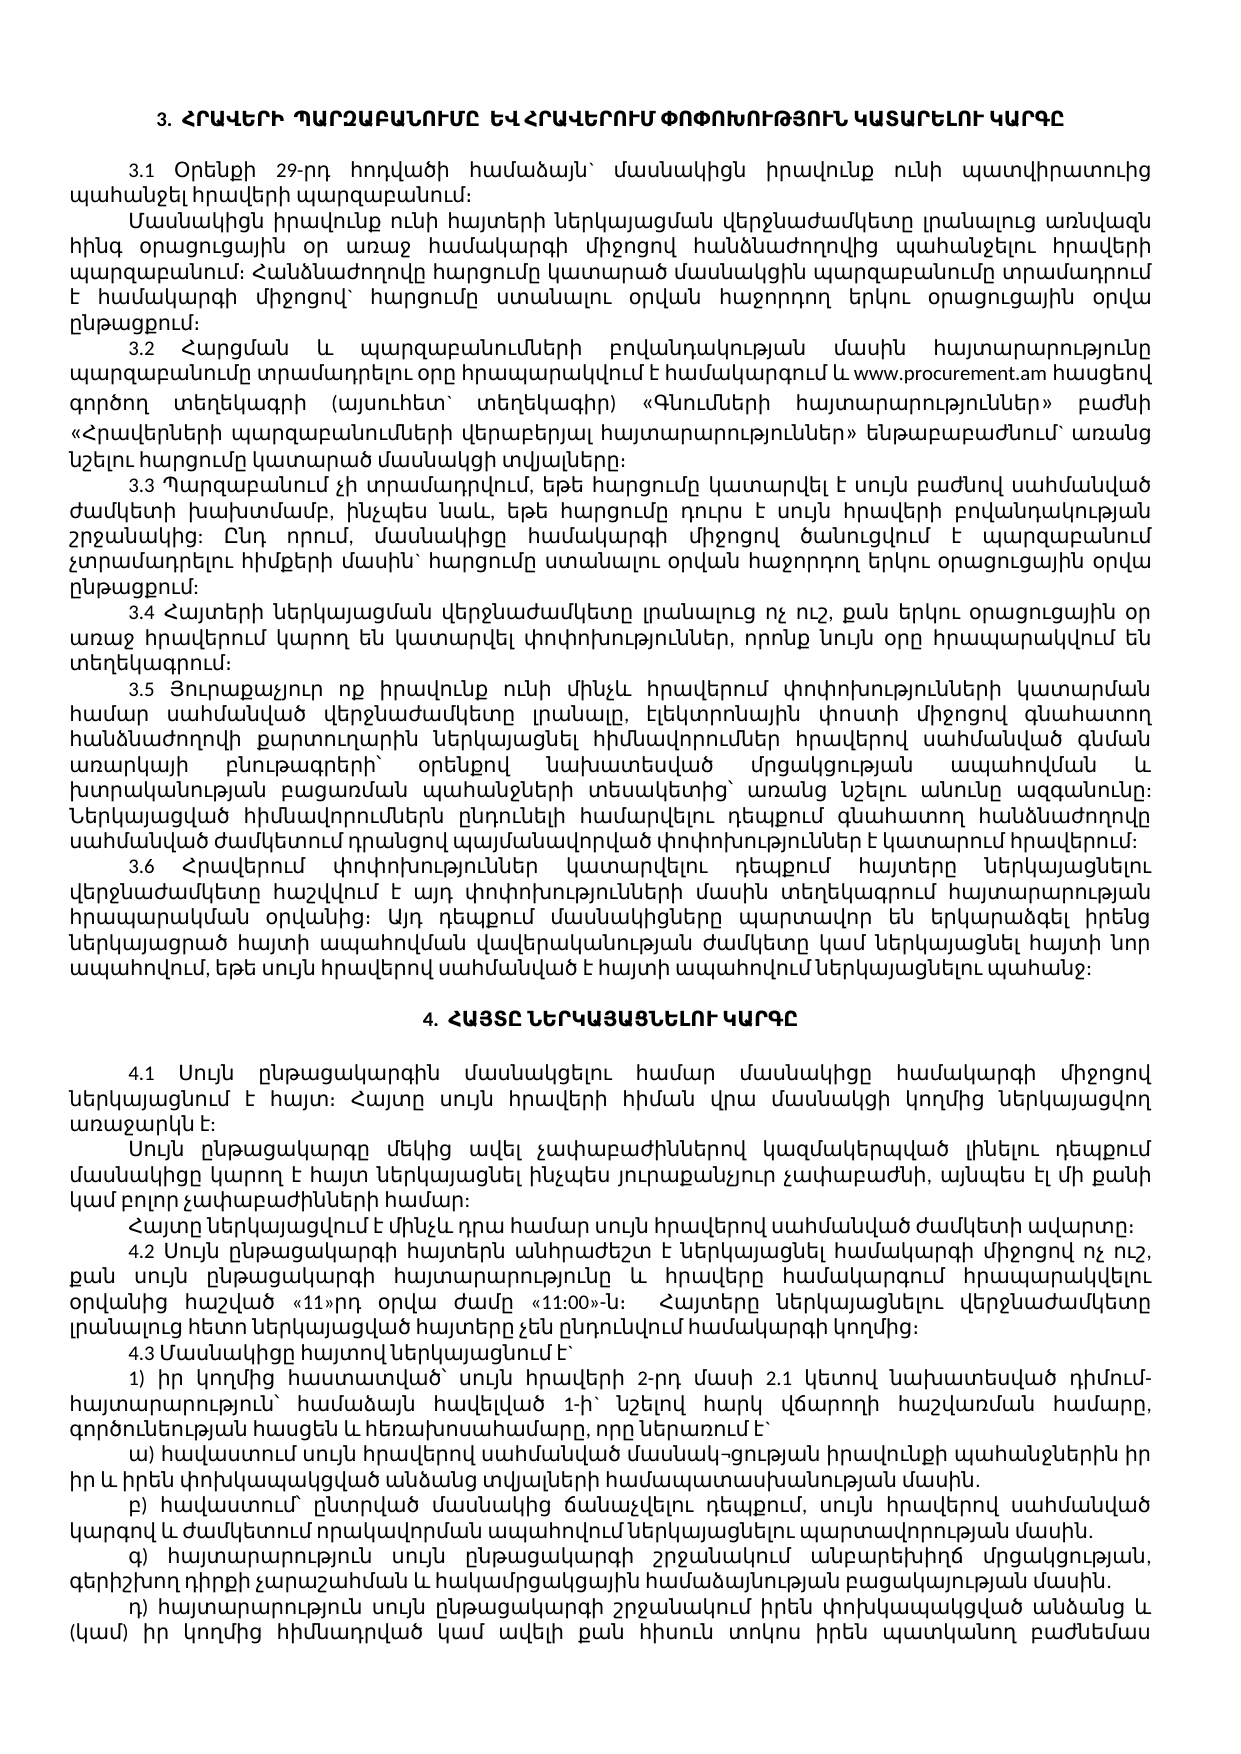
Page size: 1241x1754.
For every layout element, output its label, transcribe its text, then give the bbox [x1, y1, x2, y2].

text ա) հավաստում սույն հրավերով սահմանված մասնակ¬ցության իրավունքի պահանջներին իր իր և իրեն փոխկապակցված անձանց տվյալների համապատասխանության մասին. [69, 1442, 1152, 1492]
text 1) իր կողմից հաստատված՝ սույն հրավերի 2-րդ մասի 2.1 կետով նախատեսված դիմում-հայտարարություն՝ համաձայն հավելված 1-ի` նշելով հարկ վճարողի հաշվառման համարը, գործունեության հասցեն և հեռախոսահամարը, որը ներառում է` [69, 1365, 1152, 1442]
text գ) հայտարարություն սույն ընթացակարգի շրջանակում անբարեխիղճ մրցակցության, գերիշխող դիրքի չարաշահման և հակամրցակցային համաձայնության բացակայության մասին. [69, 1543, 1152, 1594]
text 3.1 Օրենքի 29-րդ հոդվածի համաձայն` մասնակիցն իրավունք ունի պատվիրատուից պահանջել հրավերի պարզաբանում։ [69, 157, 1152, 208]
text 4.1 Սույն ընթացակարգին մասնակցելու համար մասնակիցը համակարգի միջոցով ներկայացնում է հայտ։ Հայտը սույն հրավերի հիման վրա մասնակցի կողմից ներկայացվող առաջարկն է: [69, 1060, 1152, 1137]
text 3. ՀՐԱՎԵՐԻ ՊԱՐԶԱԲԱՆՈՒՄԸ ԵՎ ՀՐԱՎԵՐՈՒՄ ՓՈՓՈԽՈՒԹՅՈՒՆ ԿԱՏԱՐԵԼՈՒ ԿԱՐԳԸ [69, 106, 1152, 132]
text 4.3 Մասնակիցը հայտով ներկայացնում է` [69, 1340, 1152, 1365]
text Մասնակիցն իրավունք ունի հայտերի ներկայացման վերջնաժամկետը լրանալուց առնվազն հինգ օրացուցային օր առաջ համակարգի միջոցով հանձնաժողովից պահանջելու հրավերի պարզաբանում։ Հանձնաժողովը հարցումը կատարած մասնակցին պարզաբանումը տրամադրում է համակարգի միջոցով` հարցումը ստանալու օրվան հաջորդող երկու օրացուցային օրվա ընթացքում։ [69, 208, 1152, 335]
text 3.6 Հրավերում փոփոխություններ կատարվելու դեպքում հայտերը ներկայացնելու վերջնաժամկետը հաշվվում է այդ փոփոխությունների մասին տեղեկագրում հայտարարության հրապարակման օրվանից։ Այդ դեպքում մասնակիցները պարտավոր են երկարաձգել իրենց ներկայացրած հայտի ապահովման վավերականության ժամկետը կամ ներկայացնել հայտի նոր ապահովում, եթե սույն հրավերով սահմանված է հայտի ապահովում ներկայացնելու պահանջ: [69, 854, 1152, 981]
text 3.5 Յուրաքաչյուր ոք իրավունք ունի մինչև հրավերում փոփոխությունների կատարման համար սահմանված վերջնաժամկետը լրանալը, էլեկտրոնային փոստի միջոցով գնահատող հանձնաժողովի քարտուղարին ներկայացնել հիմնավորումներ հրավերով սահմանված գնման առարկայի բնութագրերի՝ օրենքով նախատեսված մրցակցության ապահովման և խտրականության բացառման պահանջների տեսակետից՝ առանց նշելու անունը ազգանունը: Ներկայացված հիմնավորումներն ընդունելի համարվելու դեպքում գնահատող հանձնաժողովը սահմանված ժամկետում դրանցով պայմանավորված փոփոխություններ է կատարում հրավերում: [69, 676, 1152, 854]
text Հայտը ներկայացվում է մինչև դրա համար սույն հրավերով սահմանված ժամկետի ավարտը։ [69, 1213, 1152, 1238]
text բ) հավաստում՝ ընտրված մասնակից ճանաչվելու դեպքում, սույն հրավերով սահմանված կարգով և ժամկետում որակավորման ապահովում ներկայացնելու պարտավորության մասին. [69, 1492, 1152, 1543]
text Սույն ընթացակարգը մեկից ավել չափաբաժիններով կազմակերպված լինելու դեպքում մասնակիցը կարող է հայտ ներկայացնել ինչպես յուրաքանչյուր չափաբաժնի, այնպես էլ մի քանի կամ բոլոր չափաբաժինների համար: [69, 1137, 1152, 1213]
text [69, 1594, 1152, 1645]
text 3.2 Հարցման և պարզաբանումների բովանդակության մասին հայտարարությունը պարզաբանումը տրամադրելու օրը հրապարակվում է համակարգում և www.procurement.am հասցեով գործող տեղեկագրի (այսուհետ` տեղեկագիր) «Գնումների հայտարարություններ» բաժնի «Հրավերների պարզաբանումների վերաբերյալ հայտարարություններ» ենթաբաբաժնում` առանց նշելու հարցումը կատարած մասնակցի տվյալները։ [69, 335, 1152, 472]
text 4. ՀԱՅՏԸ ՆԵՐԿԱՅԱՑՆԵԼՈՒ ԿԱՐԳԸ [69, 1006, 1152, 1032]
text 3.4 Հայտերի ներկայացման վերջնաժամկետը լրանալուց ոչ ուշ, քան երկու օրացուցային օր առաջ հրավերում կարող են կատարվել փոփոխություններ, որոնք նույն օրը հրապարակվում են տեղեկագրում։ [69, 599, 1152, 676]
text 3.3 Պարզաբանում չի տրամադրվում, եթե հարցումը կատարվել է սույն բաժնով սահմանված ժամկետի խախտմամբ, ինչպես նաև, եթե հարցումը դուրս է սույն հրավերի բովանդակության շրջանակից: Ընդ որում, մասնակիցը համակարգի միջոցով ծանուցվում է պարզաբանում չտրամադրելու հիմքերի մասին` հարցումը ստանալու օրվան հաջորդող երկու օրացուցային օրվա ընթացքում: [69, 472, 1152, 599]
text 4.2 Սույն ընթացակարգի հայտերն անհրաժեշտ է ներկայացնել համակարգի միջոցով ոչ ուշ, քան սույն ընթացակարգի հայտարարությունը և հրավերը համակարգում հրապարակվելու օրվանից հաշված «11»րդ օրվա ժամը «11:00»-ն։ Հայտերը ներկայացնելու վերջնաժամկետը լրանալուց հետո ներկայացված հայտերը չեն ընդունվում համակարգի կողմից։ [69, 1238, 1152, 1340]
